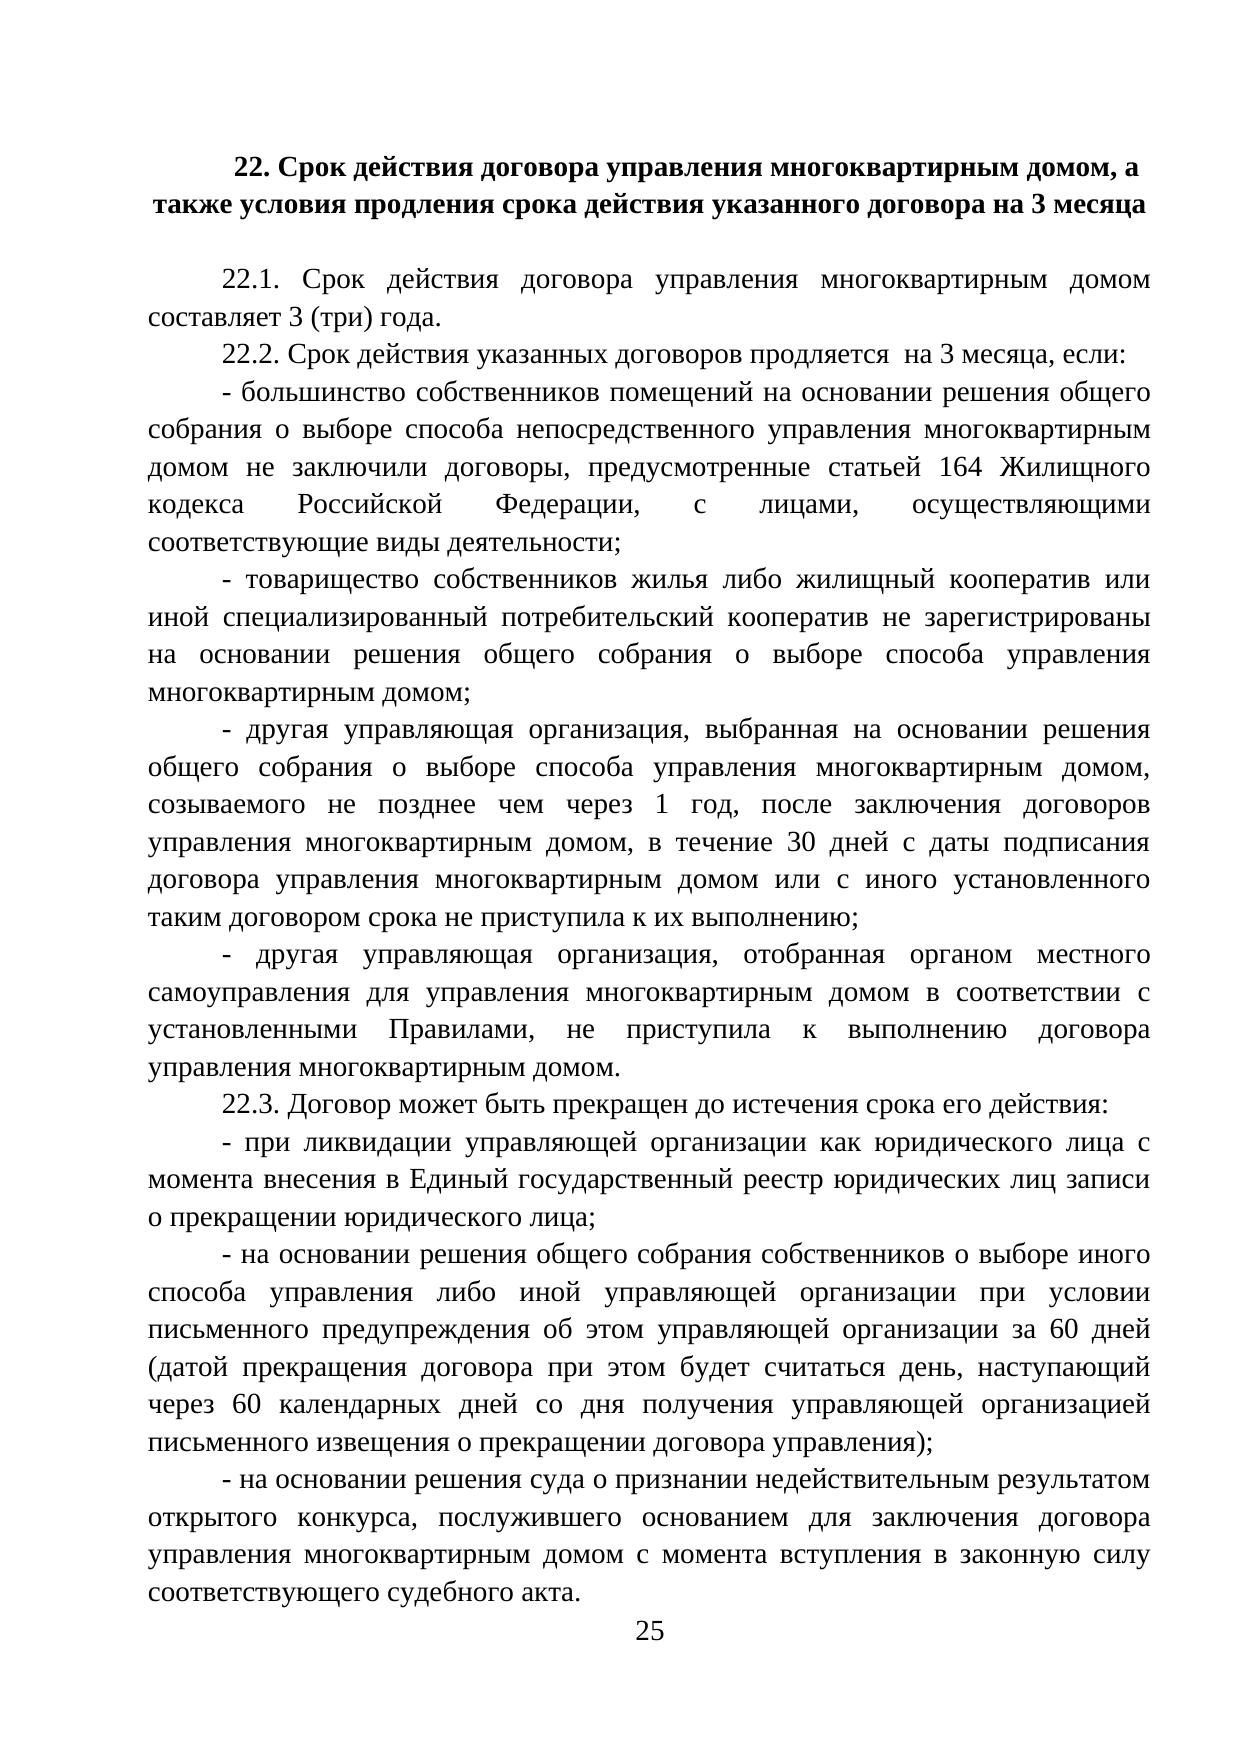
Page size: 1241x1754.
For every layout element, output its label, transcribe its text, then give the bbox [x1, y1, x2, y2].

text - большинство собственников помещений на основании решения общего собрания о выборе способа непосредственного управления многоквартирным домом не заключили договоры, предусмотренные статьей 164 Жилищного кодекса Российской Федерации, с лицами, осуществляющими соответствующие виды деятельности; [148, 370, 1152, 557]
text - товарищество собственников жилья либо жилищный кооператив или иной специализированный потребительский кооператив не зарегистрированы на основании решения общего собрания о выборе способа управления многоквартирным домом; [148, 557, 1152, 707]
text 22. Срок действия договора управления многоквартирным домом, а также условия продления срока действия указанного договора на 3 месяца [148, 145, 1152, 220]
text - другая управляющая организация, выбранная на основании решения общего собрания о выборе способа управления многоквартирным домом, созываемого не позднее чем через 1 год, после заключения договоров управления многоквартирным домом, в течение 30 дней с даты подписания договора управления многоквартирным домом или с иного установленного таким договором срока не приступила к их выполнению; [148, 707, 1152, 932]
text 22.1. Срок действия договора управления многоквартирным домом составляет 3 (три) года. [148, 257, 1152, 332]
text 22.2. Срок действия указанных договоров продляется на 3 месяца, если: [148, 332, 1152, 370]
text - другая управляющая организация, отобранная органом местного самоуправления для управления многоквартирным домом в соответствии с установленными Правилами, не приступила к выполнению договора управления многоквартирным домом. [148, 932, 1152, 1082]
text - при ликвидации управляющей организации как юридического лица с момента внесения в Единый государственный реестр юридических лиц записи о прекращении юридического лица; [148, 1120, 1152, 1232]
text 22.3. Договор может быть прекращен до истечения срока его действия: [148, 1082, 1152, 1120]
text - на основании решения общего собрания собственников о выборе иного способа управления либо иной управляющей организации при условии письменного предупреждения об этом управляющей организации за 60 дней (датой прекращения договора при этом будет считаться день, наступающий через 60 календарных дней со дня получения управляющей организацией письменного извещения о прекращении договора управления); [148, 1232, 1152, 1457]
text - на основании решения суда о признании недействительным результатом открытого конкурса, послужившего основанием для заключения договора управления многоквартирным домом с момента вступления в законную силу соответствующего судебного акта. [148, 1457, 1152, 1607]
